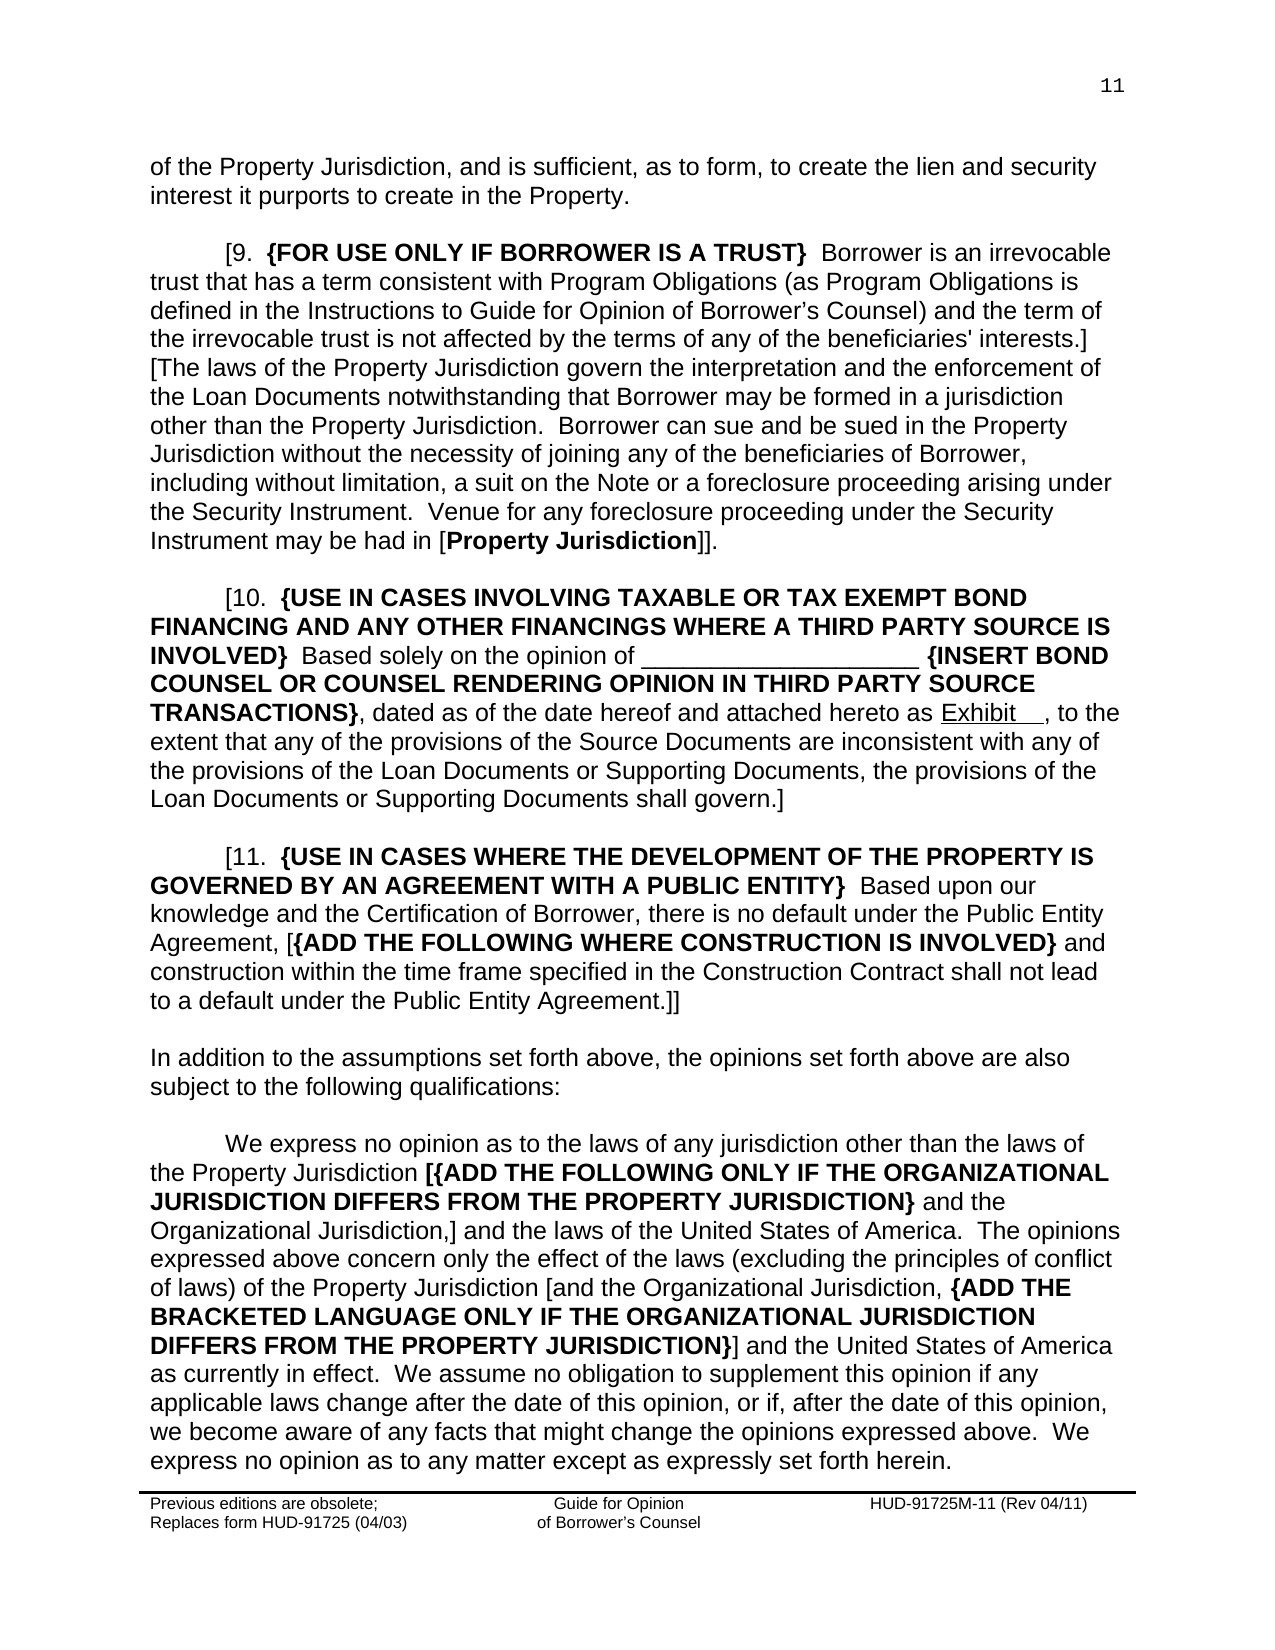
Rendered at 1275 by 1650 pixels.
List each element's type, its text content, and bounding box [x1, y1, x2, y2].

text In addition to the assumptions set forth above, the opinions set forth above are also subject to the following qualifications: [150, 1043, 1125, 1101]
text [10. {USE IN CASES INVOLVING TAXABLE OR TAX EXEMPT BOND FINANCING AND ANY OTHER FINANCINGS WHERE A THIRD PARTY SOURCE IS INVOLVED} Based solely on the opinion of ____________________ {INSERT BOND COUNSEL OR COUNSEL RENDERING OPINION IN THIRD PARTY SOURCE TRANSACTIONS}, dated as of the date hereof and attached hereto as Exhibit , to the extent that any of the provisions of the Source Documents are inconsistent with any of the provisions of the Loan Documents or Supporting Documents, the provisions of the Loan Documents or Supporting Documents shall govern.] [150, 583, 1125, 813]
text We express no opinion as to the laws of any jurisdiction other than the laws of the Property Jurisdiction [{ADD THE FOLLOWING ONLY IF THE ORGANIZATIONAL JURISDICTION DIFFERS FROM THE PROPERTY JURISDICTION} and the Organizational Jurisdiction,] and the laws of the United States of America. The opinions expressed above concern only the effect of the laws (excluding the principles of conflict of laws) of the Property Jurisdiction [and the Organizational Jurisdiction, {ADD THE BRACKETED LANGUAGE ONLY IF THE ORGANIZATIONAL JURISDICTION DIFFERS FROM THE PROPERTY JURISDICTION}] and the United States of America as currently in effect. We assume no obligation to supplement this opinion if any applicable laws change after the date of this opinion, or if, after the date of this opinion, we become aware of any facts that might change the opinions expressed above. We express no opinion as to any matter except as expressly set forth herein. [150, 1129, 1125, 1474]
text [150, 152, 1125, 209]
text [11. {USE IN CASES WHERE THE DEVELOPMENT OF THE PROPERTY IS GOVERNED BY AN AGREEMENT WITH A PUBLIC ENTITY} Based upon our knowledge and the Certification of Borrower, there is no default under the Public Entity Agreement, [{ADD THE FOLLOWING WHERE CONSTRUCTION IS INVOLVED} and construction within the time frame specified in the Construction Contract shall not lead to a default under the Public Entity Agreement.]] [150, 842, 1125, 1014]
text [9. {FOR USE ONLY IF BORROWER IS A TRUST} Borrower is an irrevocable trust that has a term consistent with Program Obligations (as Program Obligations is defined in the Instructions to Guide for Opinion of Borrower’s Counsel) and the term of the irrevocable trust is not affected by the terms of any of the beneficiaries' interests.] [The laws of the Property Jurisdiction govern the interpretation and the enforcement of the Loan Documents notwithstanding that Borrower may be formed in a jurisdiction other than the Property Jurisdiction. Borrower can sue and be sued in the Property Jurisdiction without the necessity of joining any of the beneficiaries of Borrower, including without limitation, a suit on the Note or a foreclosure proceeding arising under the Security Instrument. Venue for any foreclosure proceeding under the Security Instrument may be had in [Property Jurisdiction]]. [150, 238, 1125, 554]
